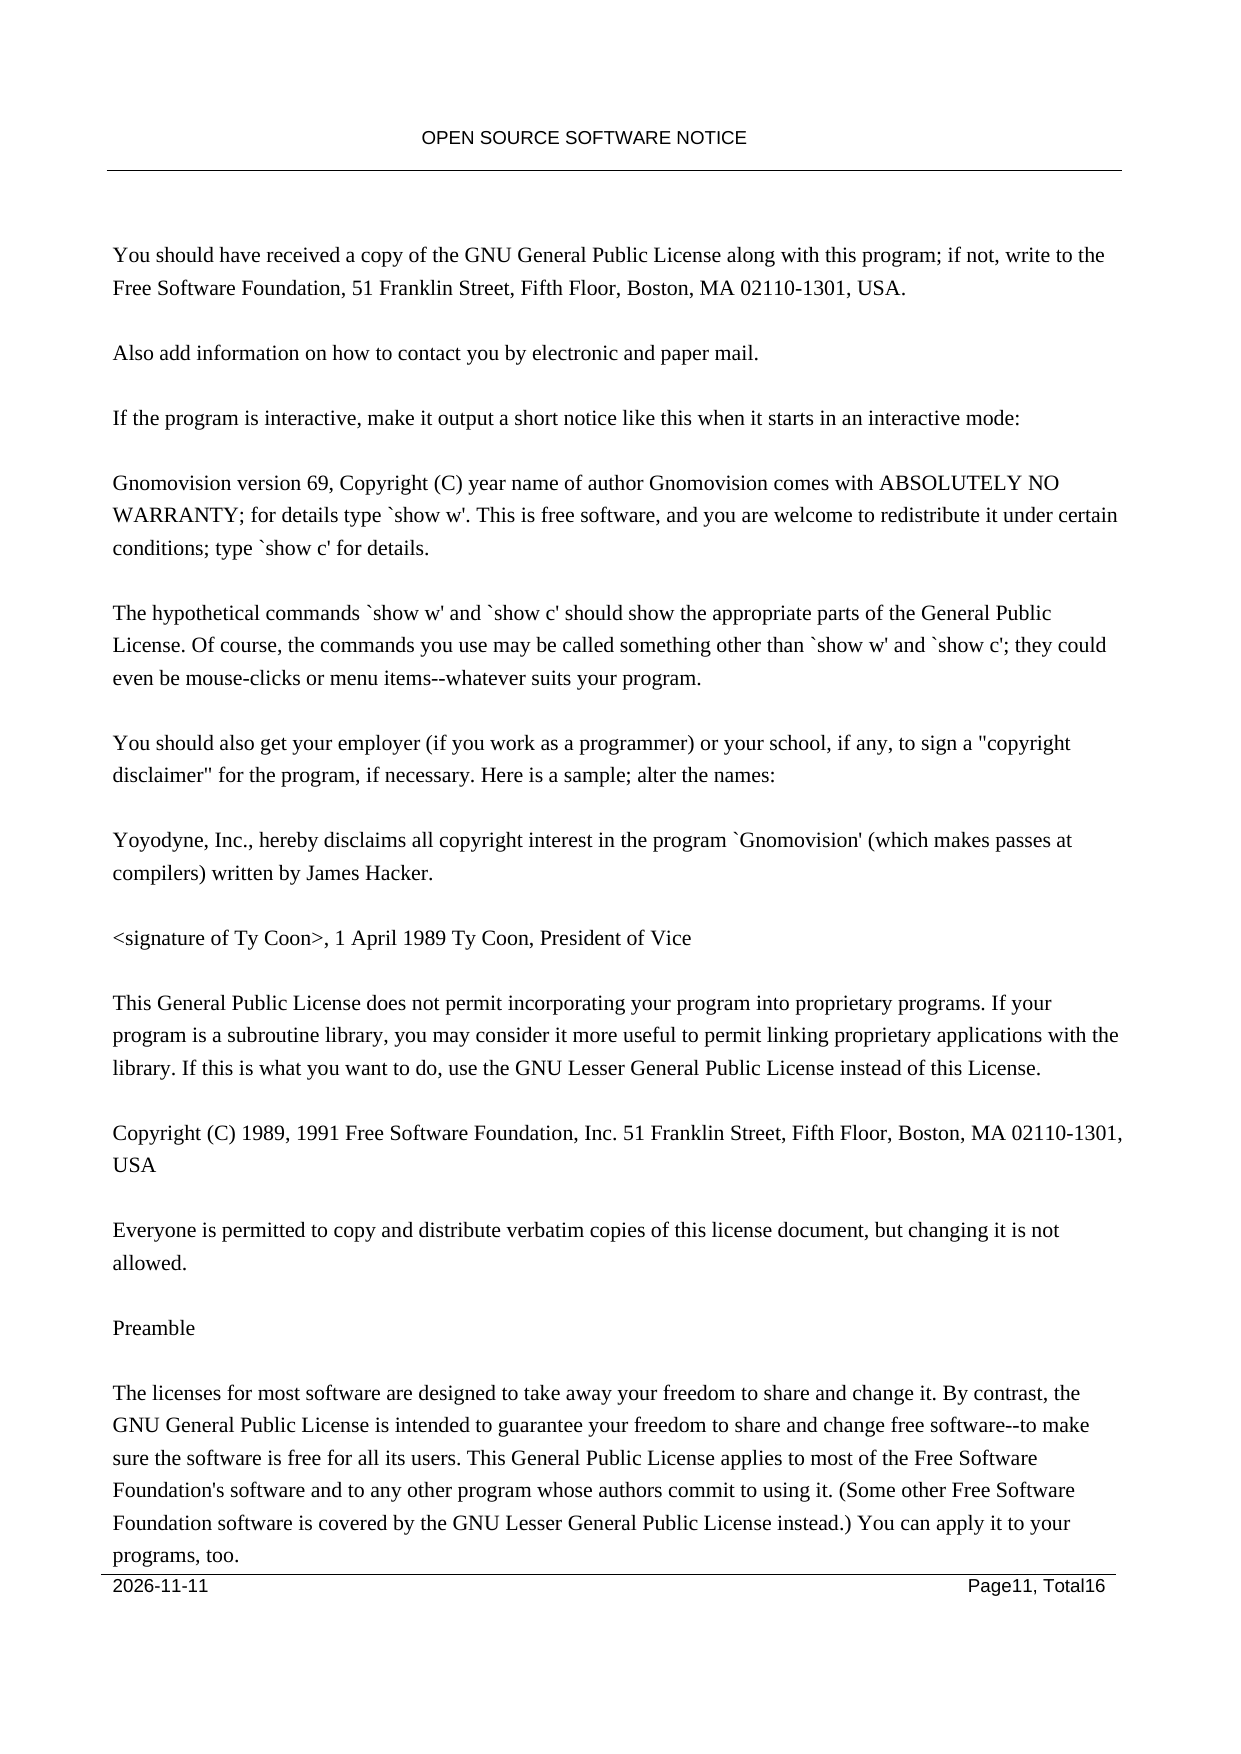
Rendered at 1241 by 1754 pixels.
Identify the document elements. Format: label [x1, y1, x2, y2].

text [112, 206, 1128, 1571]
